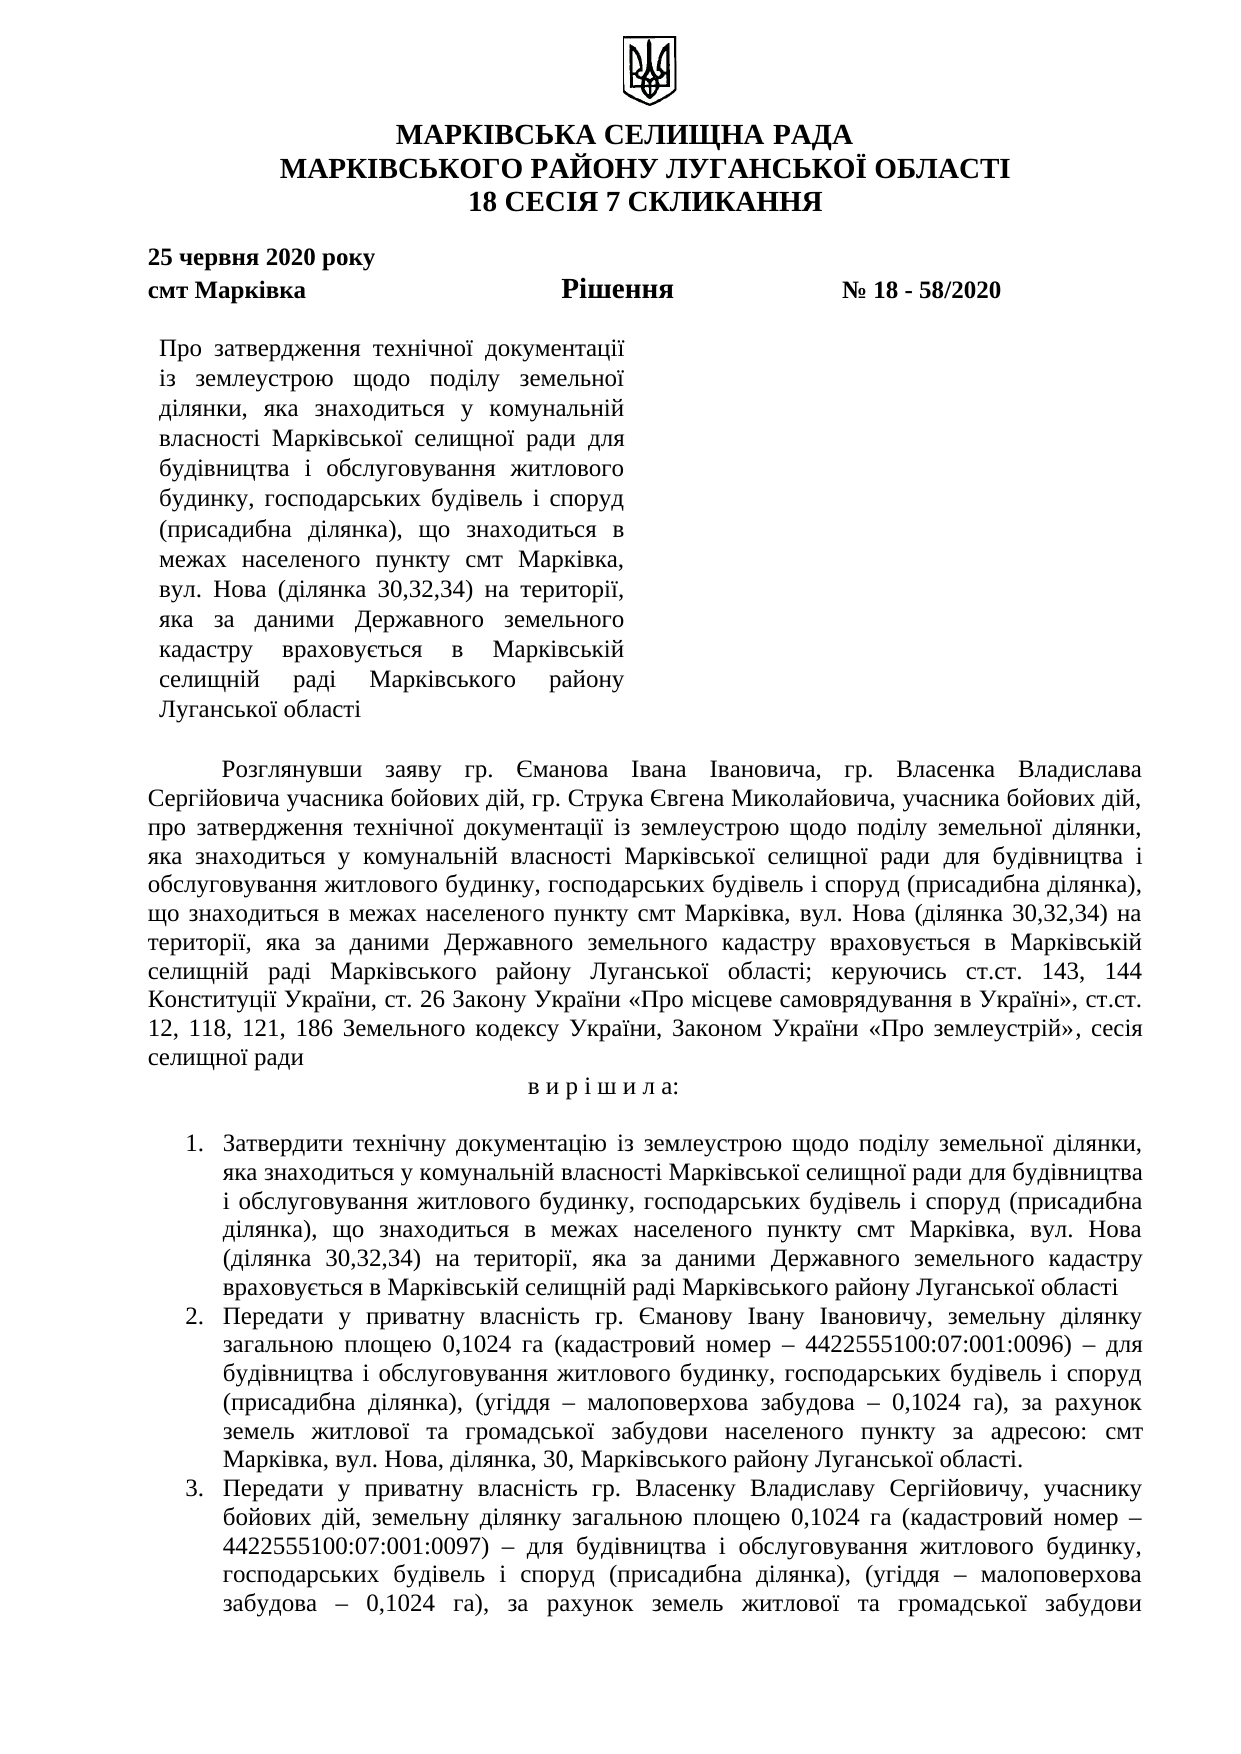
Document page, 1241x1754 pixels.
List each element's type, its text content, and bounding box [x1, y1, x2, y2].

picture [623, 36, 677, 106]
subtitle МАРКІВСЬКА СЕЛИЩНА РАДА [148, 117, 1143, 151]
text в и р і ш и л а: [148, 1071, 1143, 1099]
subtitle МАРКІВСЬКОГО РАЙОНУ ЛУГАНСЬКОЇ ОБЛАСТІ [148, 151, 1143, 184]
text 18 СЕСІЯ 7 СКЛИКАННЯ [148, 184, 1143, 218]
table_header Про затвердження технічної документації із землеустрою щодо поділу земельної ділянки, яка знаходиться у комунальній власності Марківської селищної ради для будівництва і обслуговування житлового будинку, господарських будівель і споруд (присадибна ділянка), що знаходиться в межах населеного пункту смт Марківка, вул. Нова (ділянка 30,32,34) на території, яка за даними Державного земельного кадастру враховується в Марківській селищній раді Марківського району Луганської області [148, 333, 644, 754]
list Передати у приватну власність гр. Єманову Івану Івановичу, земельну ділянку загальною площею 0,1024 га (кадастровий номер – 4422555100:07:001:0096) – для будівництва і обслуговування житлового будинку, господарських будівель і споруд (присадибна ділянка), (угіддя – малоповерхова забудова – 0,1024 га), за рахунок земель житлової та громадської забудови населеного пункту за адресою: смт Марківка, вул. Нова, ділянка, 30, Марківського району Луганської області. [185, 1301, 1143, 1473]
text Розглянувши заяву гр. Єманова Івана Івановича, гр. Власенка Владислава Сергійовича учасника бойових дій, гр. Струка Євгена Миколайовича, учасника бойових дій, про затвердження технічної документації із землеустрою щодо поділу земельної ділянки, яка знаходиться у комунальній власності Марківської селищної ради для будівництва і обслуговування житлового будинку, господарських будівель і споруд (присадибна ділянка), що знаходиться в межах населеного пункту смт Марківка, вул. Нова (ділянка 30,32,34) на території, яка за даними Державного земельного кадастру враховується в Марківській селищній раді Марківського району Луганської області; керуючись ст.ст. 143, 144 Конституції України, ст. 26 Закону України «Про місцеве самоврядування в Україні», ст.ст. 12, 118, 121, 186 Земельного кодексу України, Законом України «Про землеустрій», сесія селищної ради [148, 754, 1143, 1071]
list Затвердити технічну документацію із землеустрою щодо поділу земельної ділянки, яка знаходиться у комунальній власності Марківської селищної ради для будівництва і обслуговування житлового будинку, господарських будівель і споруд (присадибна ділянка), що знаходиться в межах населеного пункту смт Марківка, вул. Нова (ділянка 30,32,34) на території, яка за даними Державного земельного кадастру враховується в Марківській селищній раді Марківського району Луганської області [185, 1128, 1143, 1301]
text 25 червня 2020 року [148, 242, 1143, 271]
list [185, 1473, 1143, 1617]
text смт Марківка Рішення № 18 - 58/2020 [148, 271, 1143, 304]
